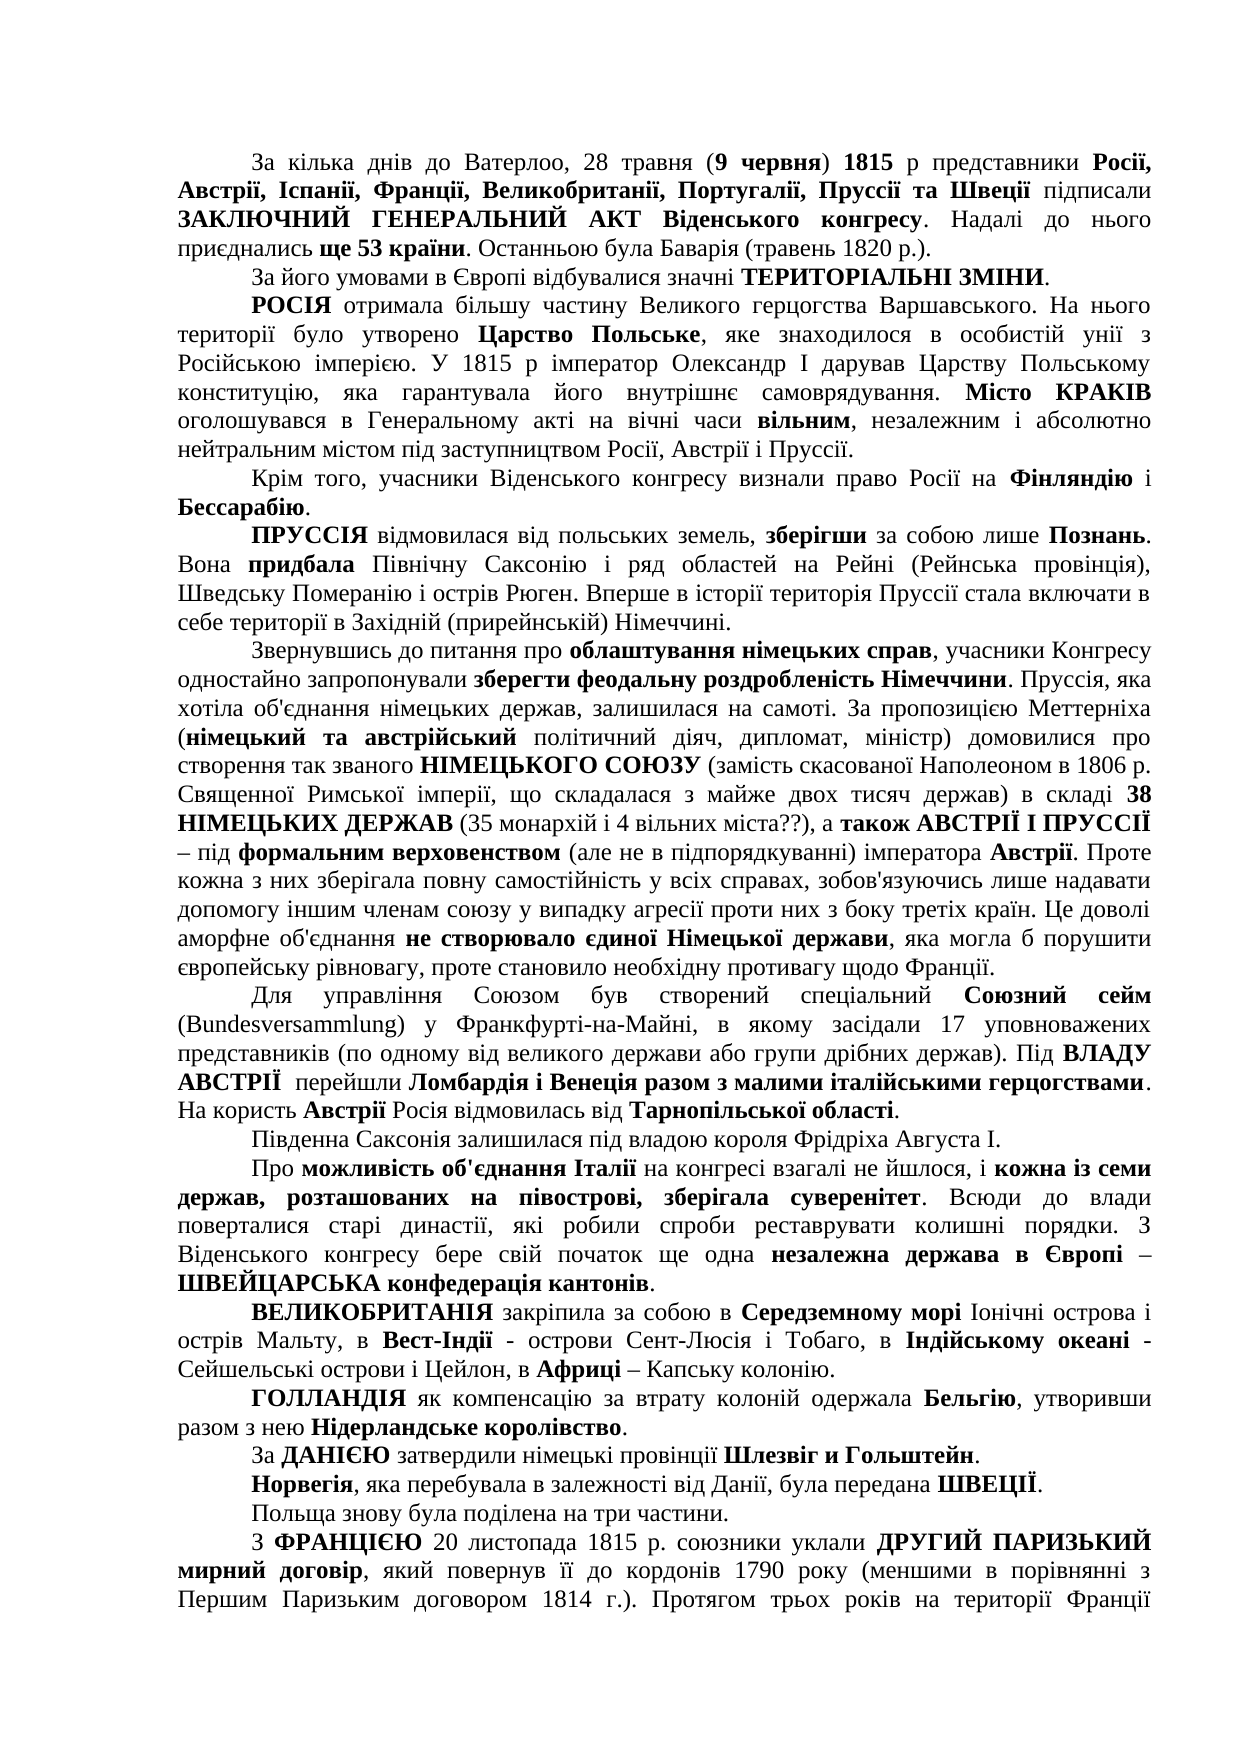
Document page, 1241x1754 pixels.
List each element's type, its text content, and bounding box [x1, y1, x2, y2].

text Звернувшись до питання про облаштування німецьких справ, учасники Конгресу одностайно запропонували зберегти феодальну роздробленість Німеччини. Пруссія, яка хотіла об'єднання німецьких держав, залишилася на самоті. За пропозицією Меттерніха (німецький та австрійський політичний діяч, дипломат, міністр) домовилися про створення так званого НІМЕЦЬКОГО СОЮЗУ (замість скасованої Наполеоном в 1806 р. Священної Римської імперії, що складалася з майже двох тисяч держав) в складі 38 НІМЕЦЬКИХ ДЕРЖАВ (35 монархій і 4 вільних міста??), а також АВСТРІЇ І ПРУССІЇ – під формальним верховенством (але не в підпорядкуванні) імператора Австрії. Проте кожна з них зберігала повну самостійність у всіх справах, зобов'язуючись лише надавати допомогу іншим членам союзу у випадку агресії проти них з боку третіх країн. Це доволі аморфне об'єднання не створювало єдиної Німецької держави, яка могла б порушити європейську рівновагу, проте становило необхідну противагу щодо Франції. [177, 636, 1152, 981]
text Польща знову була поділена на три частини. [177, 1498, 1152, 1527]
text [177, 1527, 1152, 1613]
text За ДАНІЄЮ затвердили німецькі провінції Шлезвіг и Гольштейн. [177, 1441, 1152, 1469]
text Південна Саксонія залишилася під владою короля Фрідріха Августа I. [177, 1124, 1152, 1153]
text Крім того, учасники Віденського конгресу визнали право Росії на Фінляндію і Бессарабію. [177, 463, 1152, 521]
text ПРУССІЯ відмовилася від польських земель, зберігши за собою лише Познань. Вона придбала Північну Саксонію і ряд областей на Рейні (Рейнська провінція), Шведську Померанію і острів Рюген. Вперше в історії територія Пруссії стала включати в себе території в Західній (прирейнській) Німеччині. [177, 521, 1152, 636]
text РОСІЯ отримала більшу частину Великого герцогства Варшавського. На нього території було утворено Царство Польське, яке знаходилося в особистій унії з Російською імперією. У 1815 р імператор Олександр I дарував Царству Польському конституцію, яка гарантувала його внутрішнє самоврядування. Місто КРАКІВ оголошувався в Генеральному акті на вічні часи вільним, незалежним і абсолютно нейтральним містом під заступництвом Росії, Австрії і Пруссії. [177, 291, 1152, 463]
text Про можливість об'єднання Італії на конгресі взагалі не йшлося, і кожна із семи держав, розташованих на півострові, зберігала суверенітет. Всюди до влади поверталися старі династії, які робили спроби реставрувати колишні порядки. З Віденського конгресу бере свій початок ще одна незалежна держава в Європі – ШВЕЙЦАРСЬКА конфедерація кантонів. [177, 1153, 1152, 1297]
text ГОЛЛАНДІЯ як компенсацію за втрату колоній одержала Бельгію, утворивши разом з нею Нідерландське королівство. [177, 1383, 1152, 1441]
text Для управління Союзом був створений спеціальний Союзний сейм (Bundesversammlung) у Франкфурті-на-Майні, в якому засідали 17 уповноважених представників (по одному від великого держави або групи дрібних держав). Під ВЛАДУ АВСТРІЇ перейшли Ломбардія і Венеція разом з малими італійськими герцогствами. На користь Австрії Росія відмовилась від Тарнопільської області. [177, 981, 1152, 1124]
text Норвегія, яка перебувала в залежності від Данії, була передана ШВЕЦІЇ. [177, 1469, 1152, 1498]
text За його умовами в Європі відбувалися значні ТЕРИТОРІАЛЬНІ ЗМІНИ. [177, 262, 1152, 291]
text ВЕЛИКОБРИТАНІЯ закріпила за собою в Середземному морі Іонічні острова і острів Мальту, в Вест-Індії - острови Сент-Люсія і Тобаго, в Індійському океані - Сейшельські острови і Цейлон, в Африці – Капську колонію. [177, 1297, 1152, 1383]
text За кілька днів до Ватерлоо, 28 травня (9 червня) 1815 р представники Росії, Австрії, Іспанії, Франції, Великобританії, Португалії, Пруссії та Швеції підписали ЗАКЛЮЧНИЙ ГЕНЕРАЛЬНИЙ АКТ Віденського конгресу. Надалі до нього приєднались ще 53 країни. Останньою була Баварія (травень 1820 р.). [177, 147, 1152, 262]
